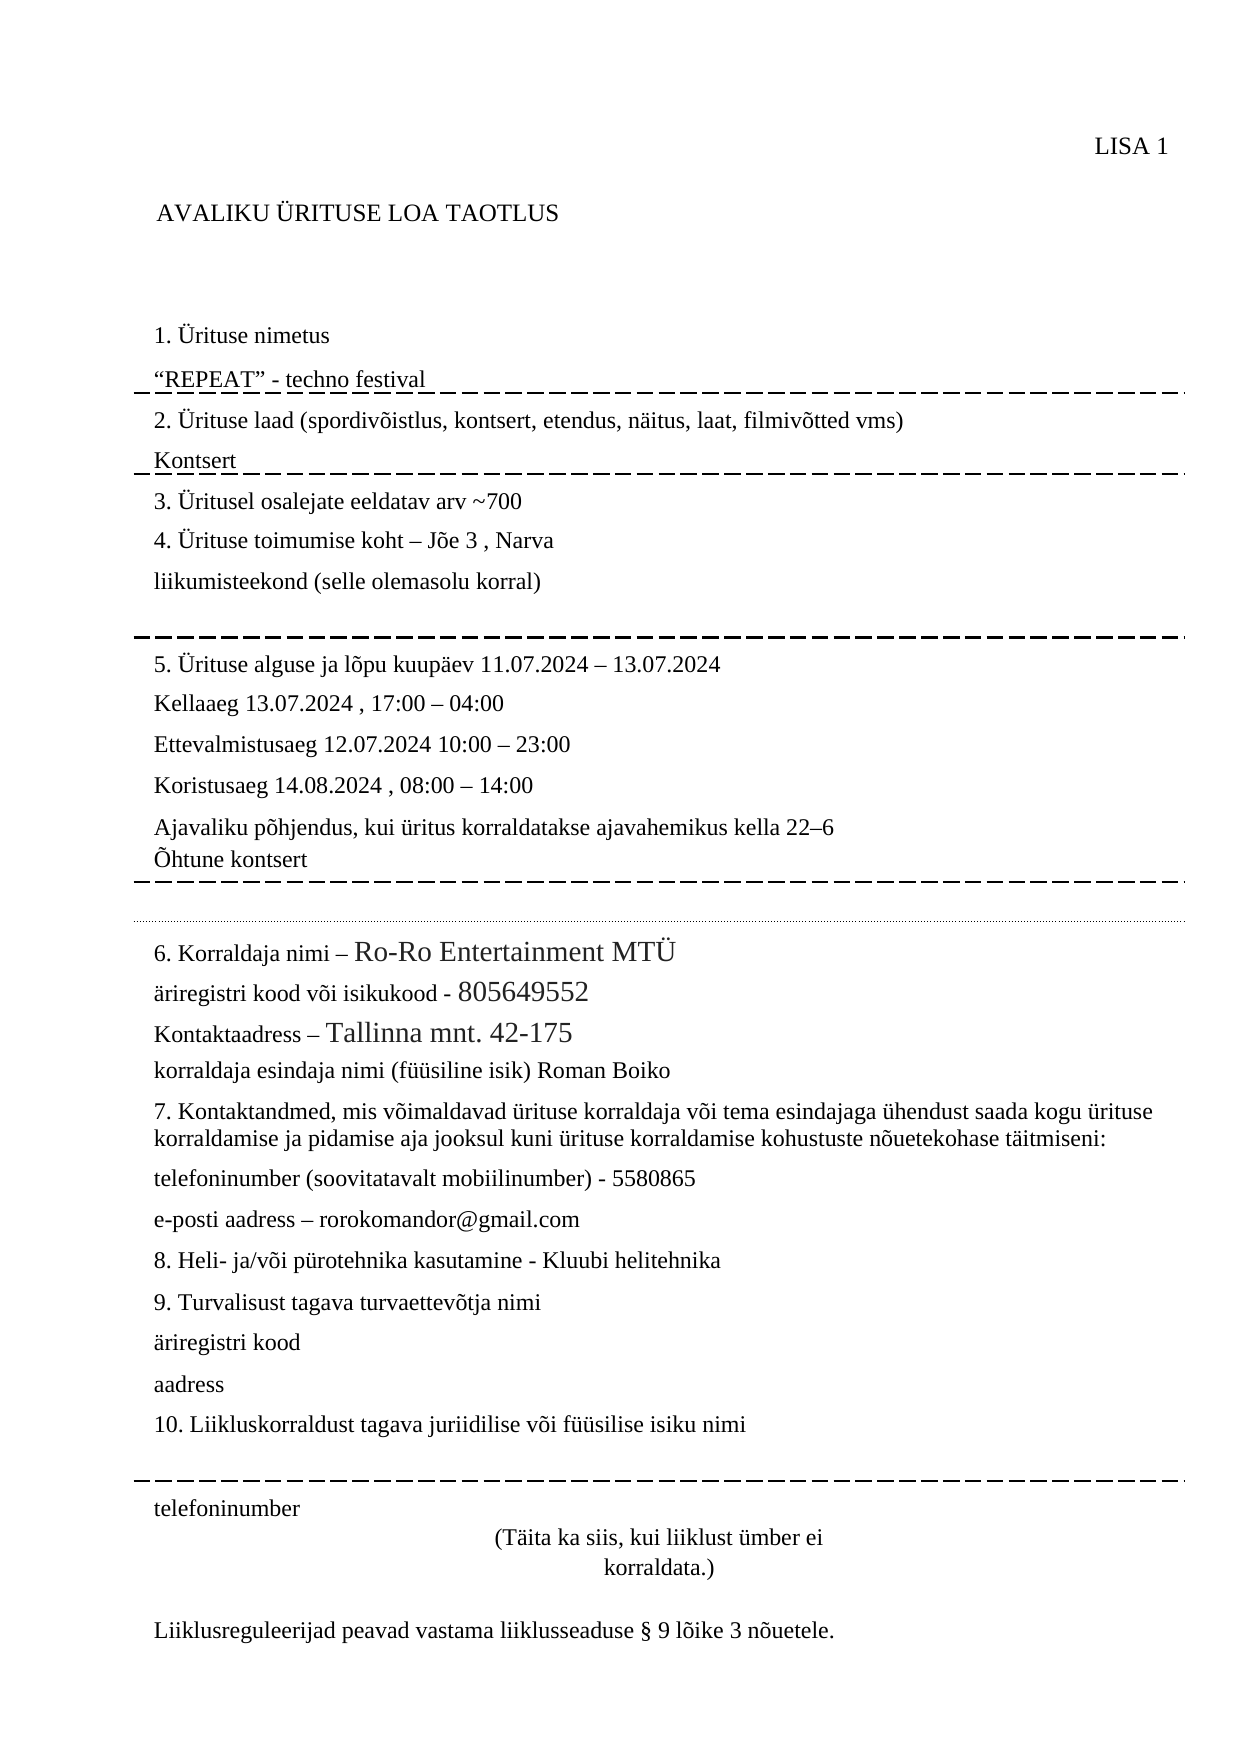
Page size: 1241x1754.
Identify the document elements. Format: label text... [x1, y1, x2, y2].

table_cell [134, 881, 1185, 921]
table_cell telefoninumber (soovitatavalt mobiilinumber) - 5580865 [134, 1159, 1185, 1200]
table_header AVALIKU ÜRITUSE LOA TAOTLUS [134, 198, 1185, 274]
text LISA 1 [121, 131, 1169, 159]
table_cell 2. Ürituse laad (spordivõistlus, kontsert, etendus, näitus, laat, filmivõtted vms) Kontsert [134, 392, 1185, 473]
table_cell e-posti aadress – rorokomandor@gmail.com [134, 1200, 1185, 1241]
table_cell 1. Ürituse nimetus “REPEAT” - techno festival [134, 274, 1185, 392]
table_cell Kellaaeg 13.07.2024 , 17:00 – 04:00 [134, 684, 1185, 725]
table_cell 6. Korraldaja nimi – Ro-Ro Entertainment MTÜ [134, 921, 1185, 968]
table_cell Ajavaliku põhjendus, kui üritus korraldatakse ajavahemikus kella 22–6 Õhtune kontsert [134, 807, 1185, 881]
table_cell (Täita ka siis, kui liiklust ümber ei korraldata.) [134, 1524, 1185, 1584]
table_cell Koristusaeg 14.08.2024 , 08:00 – 14:00 [134, 766, 1185, 807]
table_cell Ettevalmistusaeg 12.07.2024 10:00 – 23:00 [134, 725, 1185, 766]
table_cell 8. Heli- ja/või pürotehnika kasutamine - Kluubi helitehnika [134, 1241, 1185, 1282]
table_cell aadress [134, 1364, 1185, 1405]
table_cell liikumisteekond (selle olemasolu korral) [134, 562, 1185, 636]
table_cell Kontaktaadress – Tallinna mnt. 42-175 [134, 1009, 1185, 1050]
table_cell Liiklusreguleerijad peavad vastama liiklusseaduse § 9 lõike 3 nõuetele. [134, 1584, 1185, 1644]
table_cell äriregistri kood või isikukood - 805649552 [134, 968, 1185, 1009]
table_cell 7. Kontaktandmed, mis võimaldavad ürituse korraldaja või tema esindajaga ühendust saada kogu ürituse korraldamise ja pidamise aja jooksul kuni ürituse korraldamise kohustuste nõuetekohase täitmiseni: [134, 1091, 1185, 1159]
table_cell 5. Ürituse alguse ja lõpu kuupäev 11.07.2024 – 13.07.2024 [134, 636, 1185, 684]
table_cell 9. Turvalisust tagava turvaettevõtja nimi [134, 1282, 1185, 1323]
table_cell telefoninumber [134, 1480, 1185, 1523]
table_cell 4. Ürituse toimumise koht – Jõe 3 , Narva [134, 521, 1185, 562]
table_cell 10. Liikluskorraldust tagava juriidilise või füüsilise isiku nimi [134, 1405, 1185, 1479]
table_cell 3. Üritusel osalejate eeldatav arv ~700 [134, 473, 1185, 521]
table_cell äriregistri kood [134, 1323, 1185, 1364]
table_cell korraldaja esindaja nimi (füüsiline isik) Roman Boiko [134, 1050, 1185, 1091]
